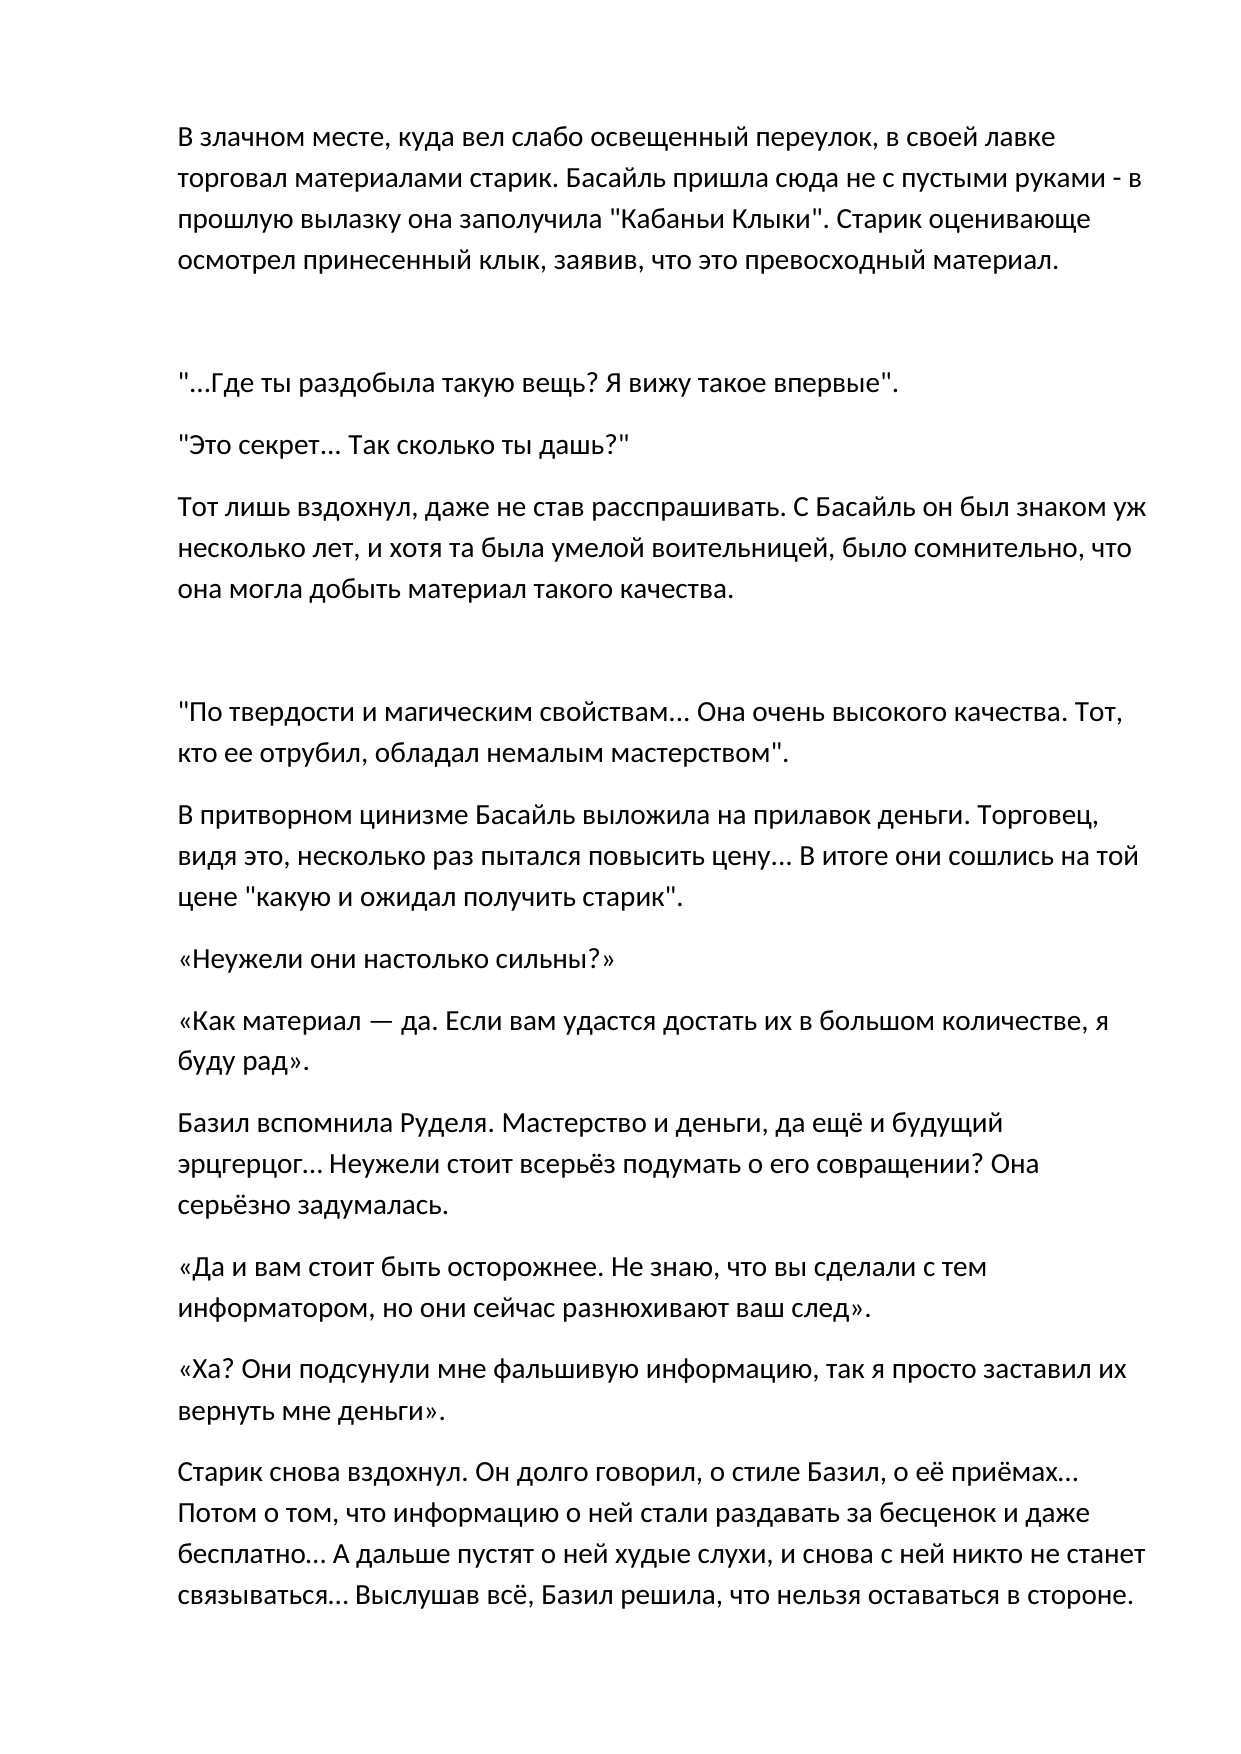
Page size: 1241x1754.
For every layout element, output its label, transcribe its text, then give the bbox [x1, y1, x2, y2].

text «Как материал — да. Если вам удастся достать их в большом количестве, я буду рад». [177, 1002, 1152, 1078]
text В притворном цинизме Басайль выложила на прилавок деньги. Торговец, видя это, несколько раз пытался повысить цену... В итоге они сошлись на той цене "какую и ожидал получить старик". [177, 796, 1152, 914]
text «Да и вам стоит быть осторожнее. Не знаю, что вы сделали с тем информатором, но они сейчас разнюхивают ваш след». [177, 1248, 1152, 1324]
text "По твердости и магическим свойствам... Она очень высокого качества. Тот, кто ее отрубил, обладал немалым мастерством". [177, 693, 1152, 770]
text Тот лишь вздохнул, даже не став расспрашивать. С Басайль он был знаком уж несколько лет, и хотя та была умелой воительницей, было сомнительно, что она могла добыть материал такого качества. [177, 488, 1152, 606]
text «Ха? Они подсунули мне фальшивую информацию, так я просто заставил их вернуть мне деньги». [177, 1351, 1152, 1427]
text В злачном месте, куда вел слабо освещенный переулок, в своей лавке торговал материалами старик. Басайль пришла сюда не с пустыми руками - в прошлую вылазку она заполучила "Кабаньи Клыки". Старик оценивающе осмотрел принесенный клык, заявив, что это превосходный материал. [177, 118, 1152, 277]
text Старик снова вздохнул. Он долго говорил, о стиле Базил, о её приёмах… Потом о том, что информацию о ней стали раздавать за бесценок и даже бесплатно… А дальше пустят о ней худые слухи, и снова с ней никто не станет связываться… Выслушав всё, Базил решила, что нельзя оставаться в стороне. [177, 1453, 1152, 1612]
text "Это секрет... Так сколько ты дашь?" [177, 426, 1152, 462]
text «Неужели они настолько сильны?» [177, 940, 1152, 975]
text Базил вспомнила Руделя. Мастерство и деньги, да ещё и будущий эрцгерцог… Неужели стоит всерьёз подумать о его совращении? Она серьёзно задумалась. [177, 1104, 1152, 1222]
text "...Где ты раздобыла такую вещь? Я вижу такое впервые". [177, 364, 1152, 400]
